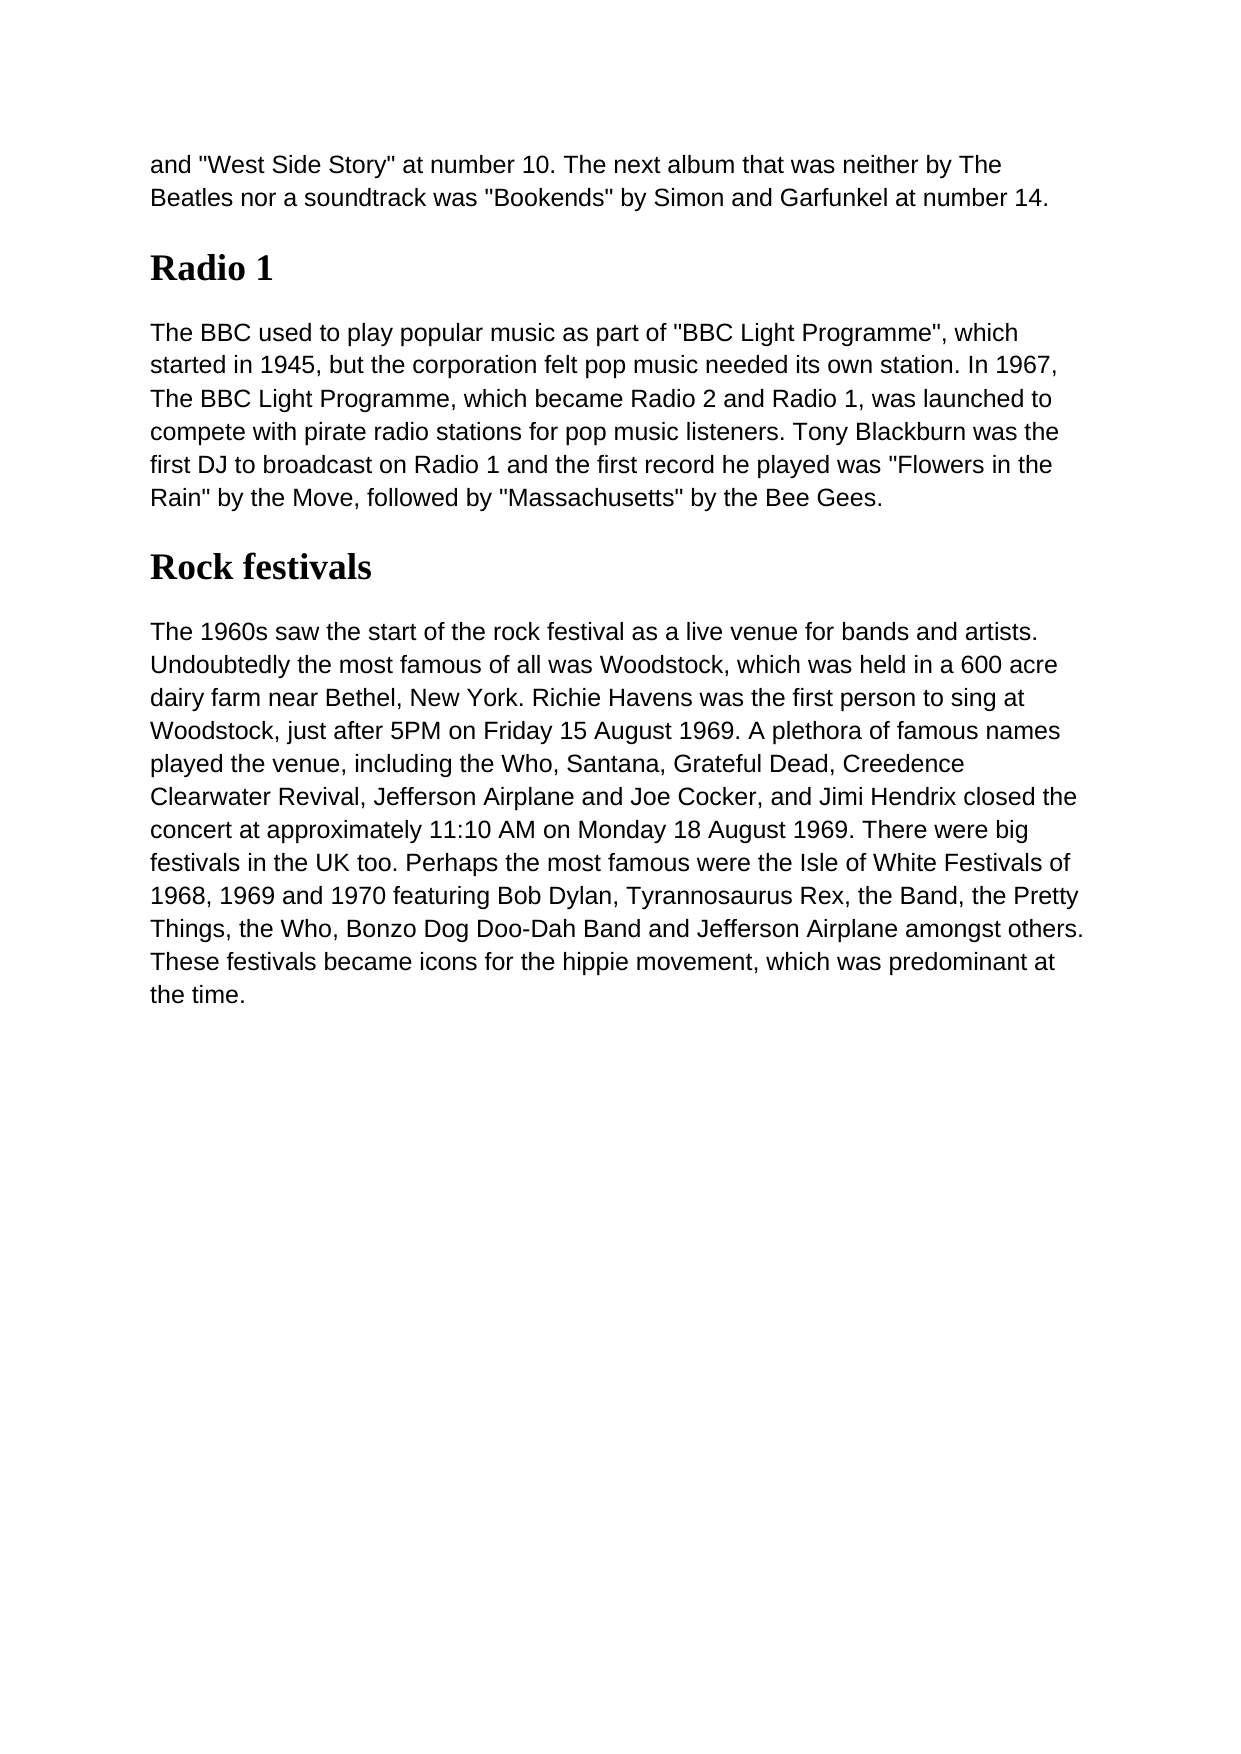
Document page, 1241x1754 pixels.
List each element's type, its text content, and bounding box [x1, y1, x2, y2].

subtitle Rock festivals [150, 545, 1090, 588]
subtitle Radio 1 [150, 245, 1090, 288]
text The BBC used to play popular music as part of "BBC Light Programme", which started in 1945, but the corporation felt pop music needed its own station. In 1967, The BBC Light Programme, which became Radio 2 and Radio 1, was launched to compete with pirate radio stations for pop music listeners. Tony Blackburn was the first DJ to broadcast on Radio 1 and the first record he played was "Flowers in the Rain" by the Move, followed by "Massachusetts" by the Bee Gees. [150, 317, 1090, 511]
text The 1960s saw the start of the rock festival as a live venue for bands and artists. Undoubtedly the most famous of all was Woodstock, which was held in a 600 acre dairy farm near Bethel, New York. Richie Havens was the first person to sing at Woodstock, just after 5PM on Friday 15 August 1969. A plethora of famous names played the venue, including the Who, Santana, Grateful Dead, Creedence Clearwater Revival, Jefferson Airplane and Joe Cocker, and Jimi Hendrix closed the concert at approximately 11:10 AM on Monday 18 August 1969. There were big festivals in the UK too. Perhaps the most famous were the Isle of White Festivals of 1968, 1969 and 1970 featuring Bob Dylan, Tyrannosaurus Rex, the Band, the Pretty Things, the Who, Bonzo Dog Doo-Dah Band and Jefferson Airplane amongst others. These festivals became icons for the hippie movement, which was predominant at the time. [150, 617, 1090, 1009]
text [150, 150, 1090, 212]
